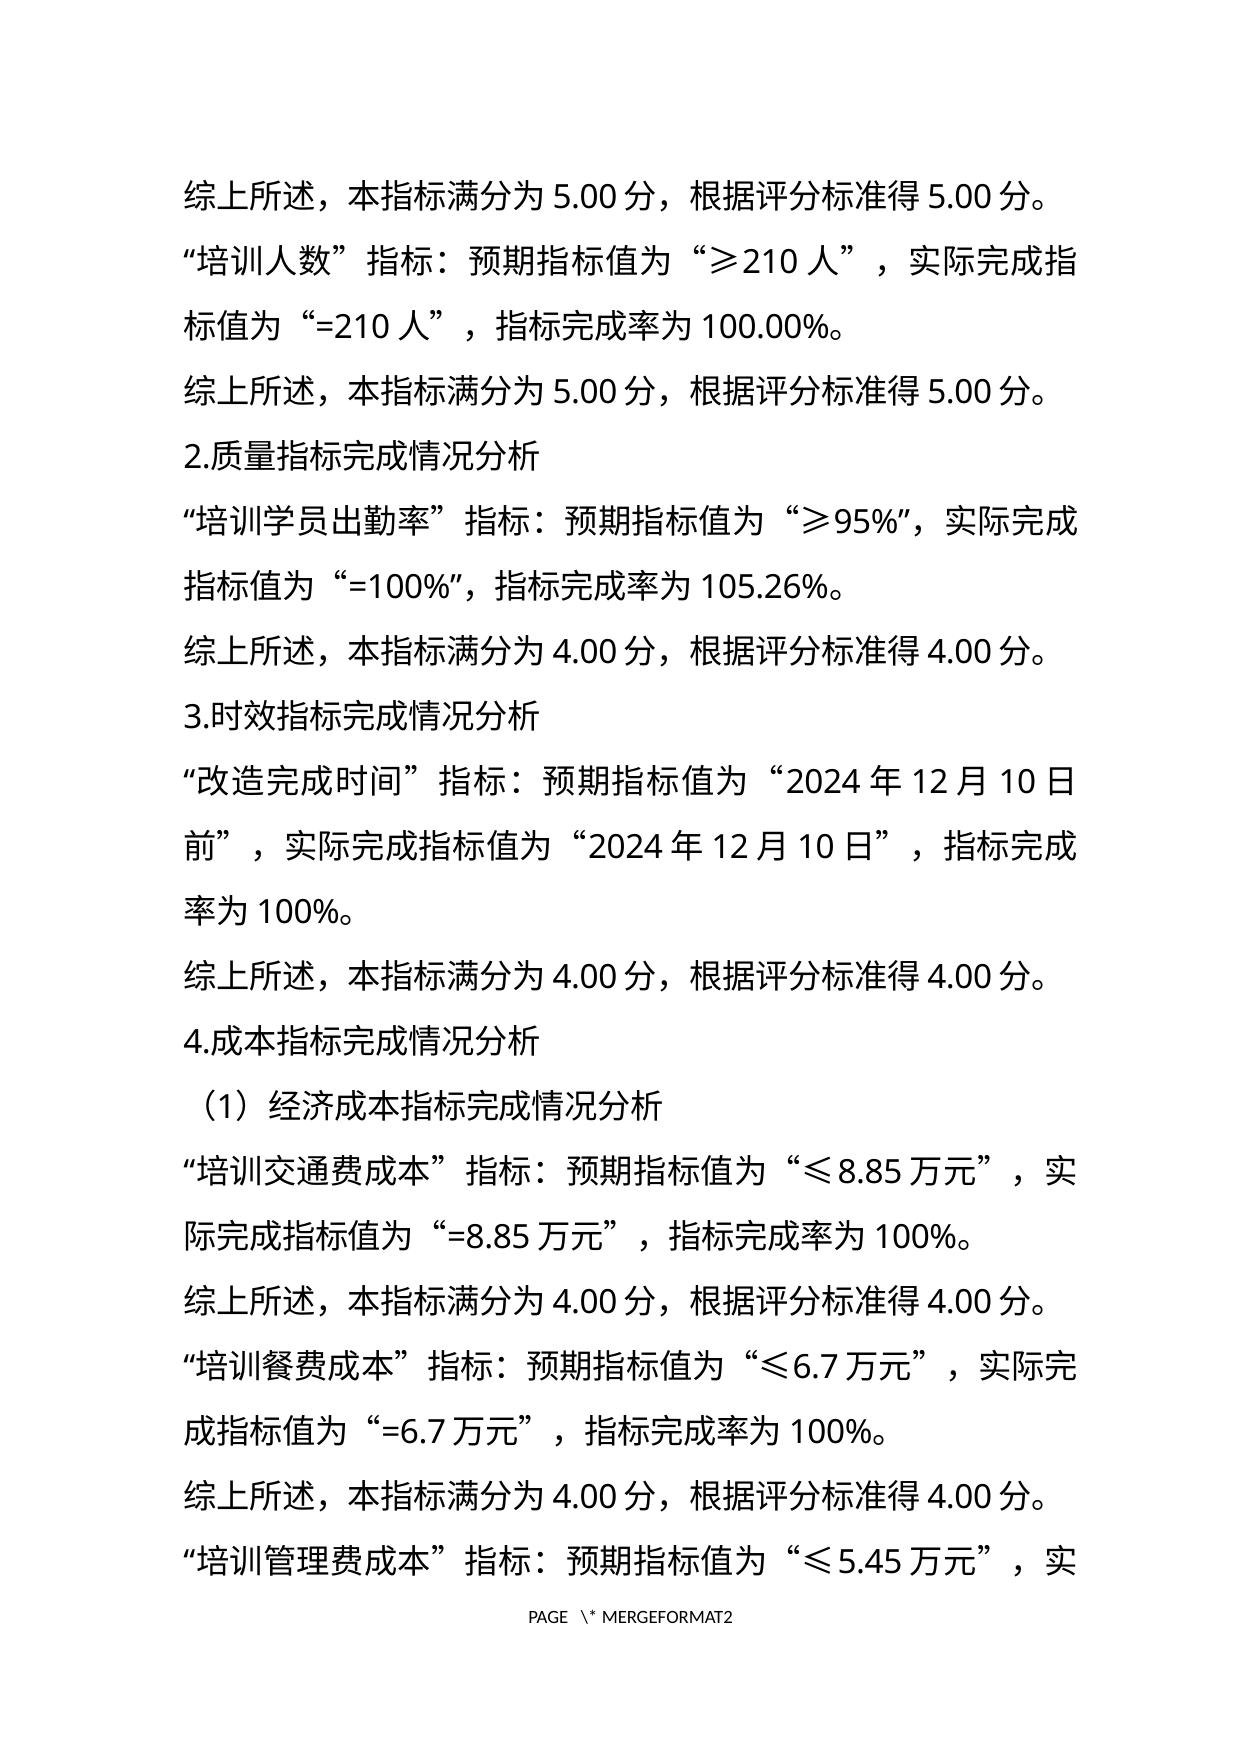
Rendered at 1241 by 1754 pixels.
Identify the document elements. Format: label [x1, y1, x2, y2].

text [183, 162, 1078, 1592]
